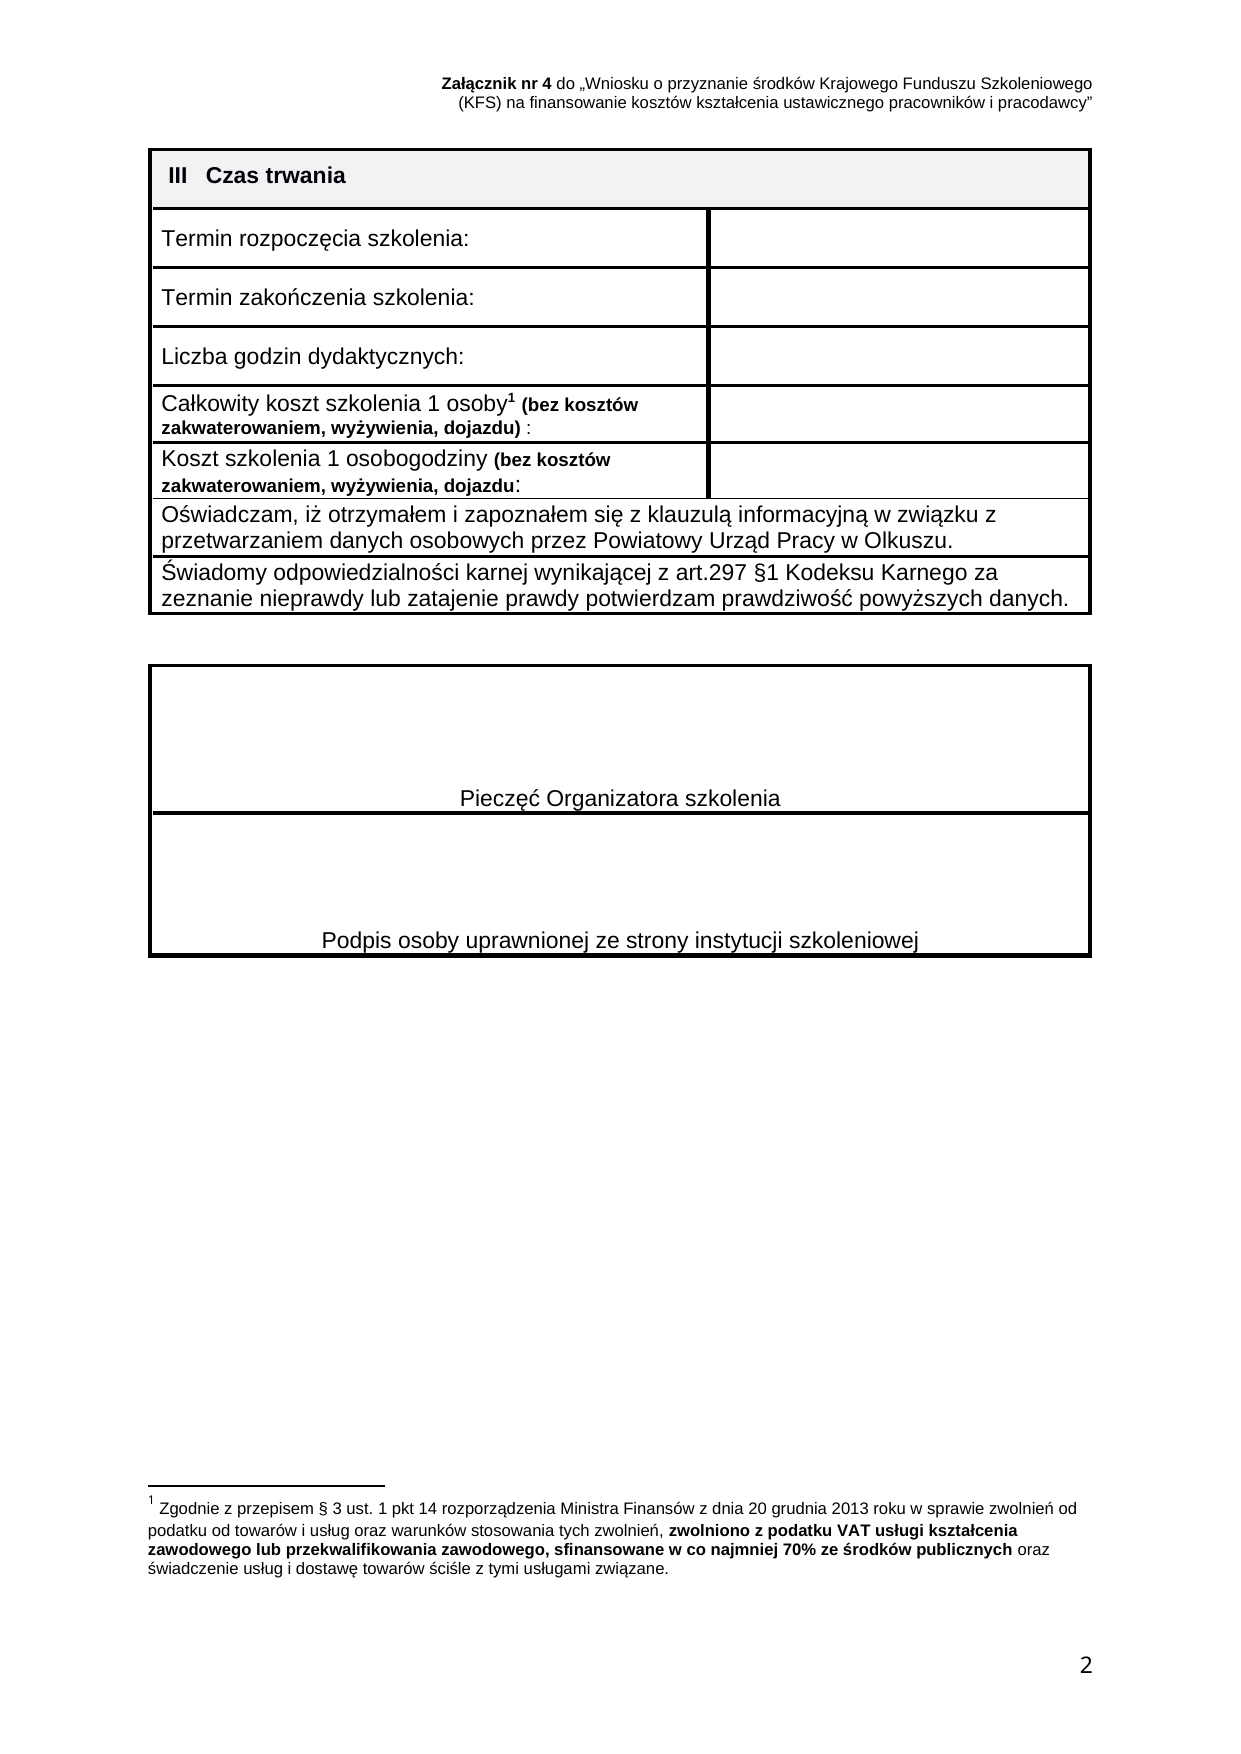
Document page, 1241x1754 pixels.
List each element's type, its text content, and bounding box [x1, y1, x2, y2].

table_cell Liczba godzin dydaktycznych: [152, 326, 706, 384]
table_cell Termin rozpoczęcia szkolenia: [152, 208, 706, 266]
table_cell [711, 210, 1088, 266]
table_cell Całkowity koszt szkolenia 1 osoby (bez kosztów zakwaterowaniem, wyżywienia, dojazdu) : [152, 385, 706, 441]
table_cell [711, 328, 1088, 384]
table_cell Podpis osoby uprawnionej ze strony instytucji szkoleniowej [152, 812, 1088, 953]
table_cell Świadomy odpowiedzialności karnej wynikającej z art.297 §1 Kodeksu Karnego za zeznanie nieprawdy lub zatajenie prawdy potwierdzam prawdziwość powyższych danych. [152, 556, 1088, 612]
table_cell Termin zakończenia szkolenia: [152, 267, 706, 325]
table_cell [711, 387, 1088, 441]
table_cell Czas trwania [152, 151, 1088, 207]
table_cell [711, 269, 1088, 325]
table_cell Oświadczam, iż otrzymałem i zapoznałem się z klauzulą informacyjną w związku z przetwarzaniem danych osobowych przez Powiatowy Urząd Pracy w Olkuszu. [152, 499, 1088, 555]
table_header Pieczęć Organizatora szkolenia [152, 667, 1088, 811]
table_cell Koszt szkolenia 1 osobogodziny (bez kosztów zakwaterowaniem, wyżywienia, dojazdu: [152, 442, 706, 498]
table_cell [711, 444, 1088, 498]
